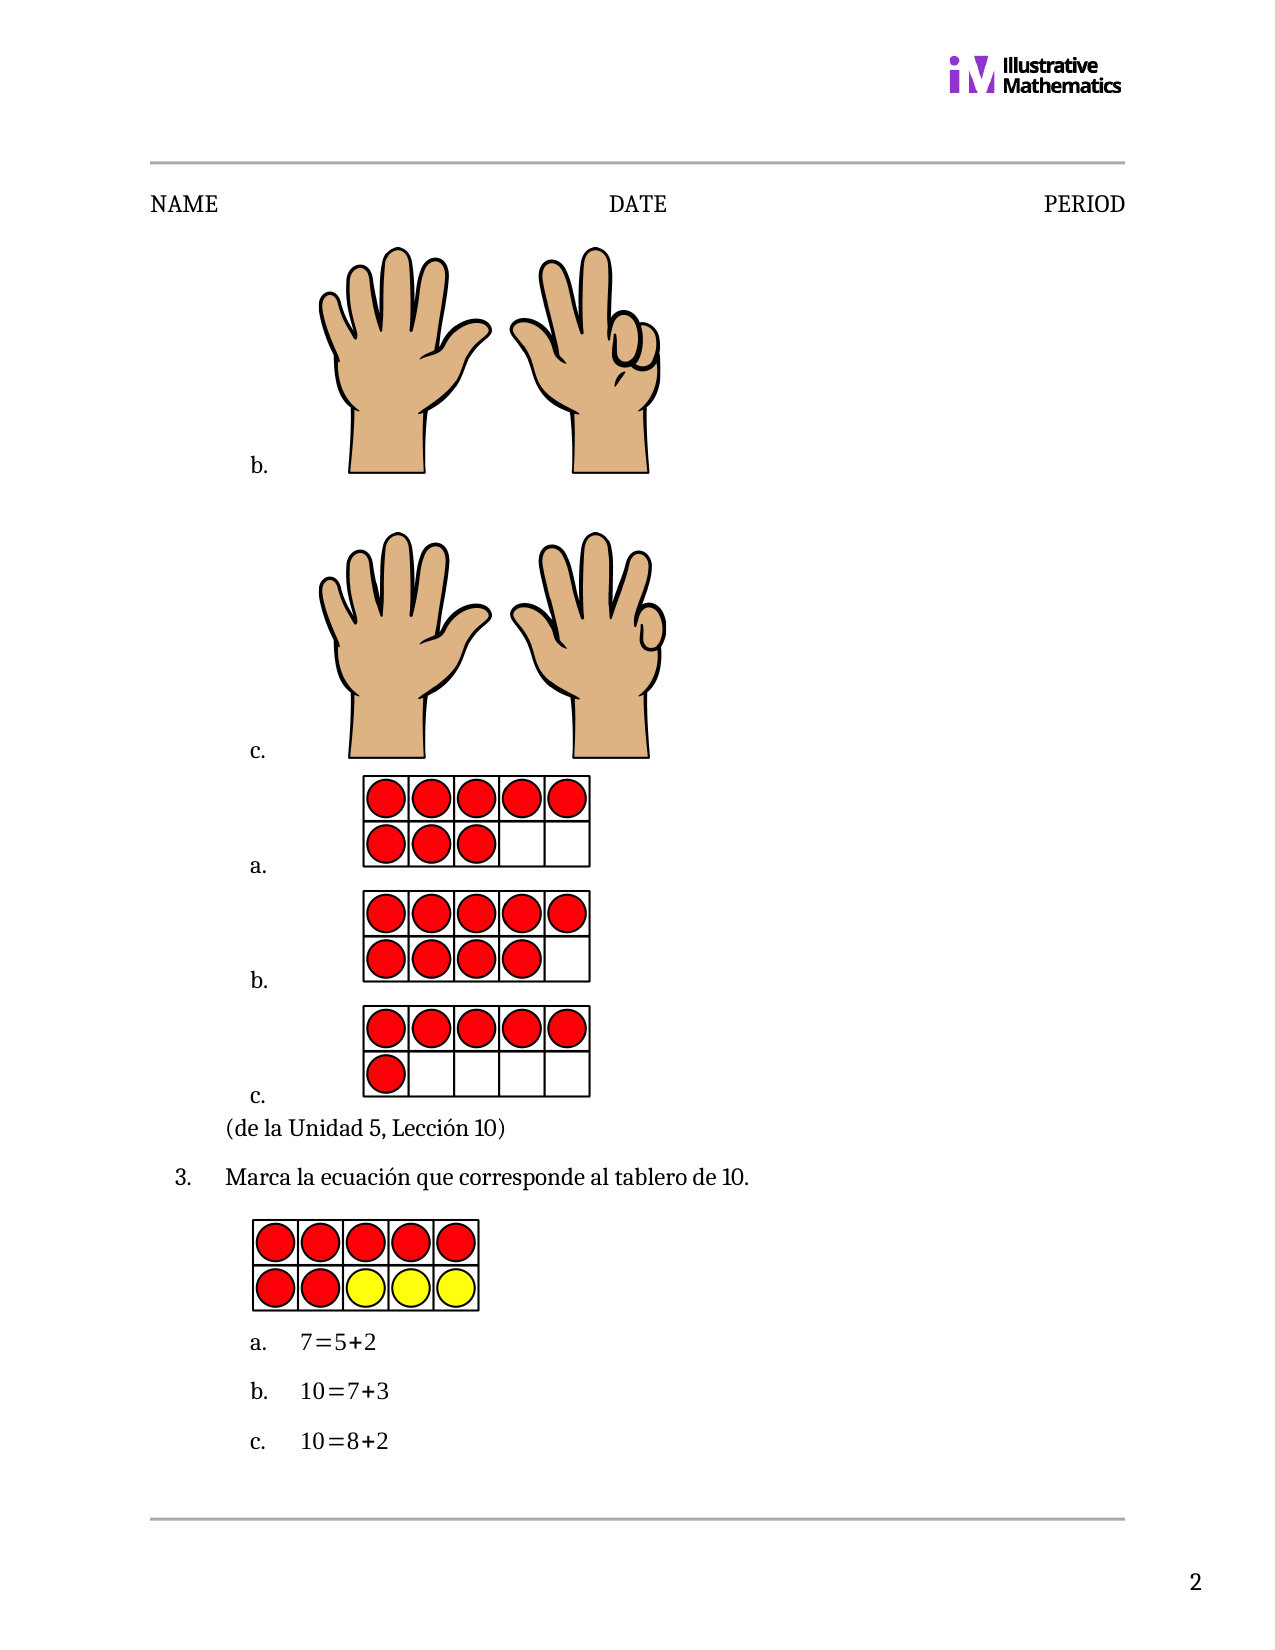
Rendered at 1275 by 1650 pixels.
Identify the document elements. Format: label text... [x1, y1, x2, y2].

picture [949, 55, 1121, 93]
picture [243, 1212, 488, 1318]
picture [318, 998, 599, 1104]
picture [318, 247, 661, 474]
picture [318, 532, 667, 759]
picture [318, 768, 599, 874]
list Marca la ecuación que corresponde al tablero de 10. [175, 1163, 1125, 1192]
picture [318, 883, 599, 989]
list (de la Unidad 5, Lección 10) [175, 1113, 1125, 1142]
